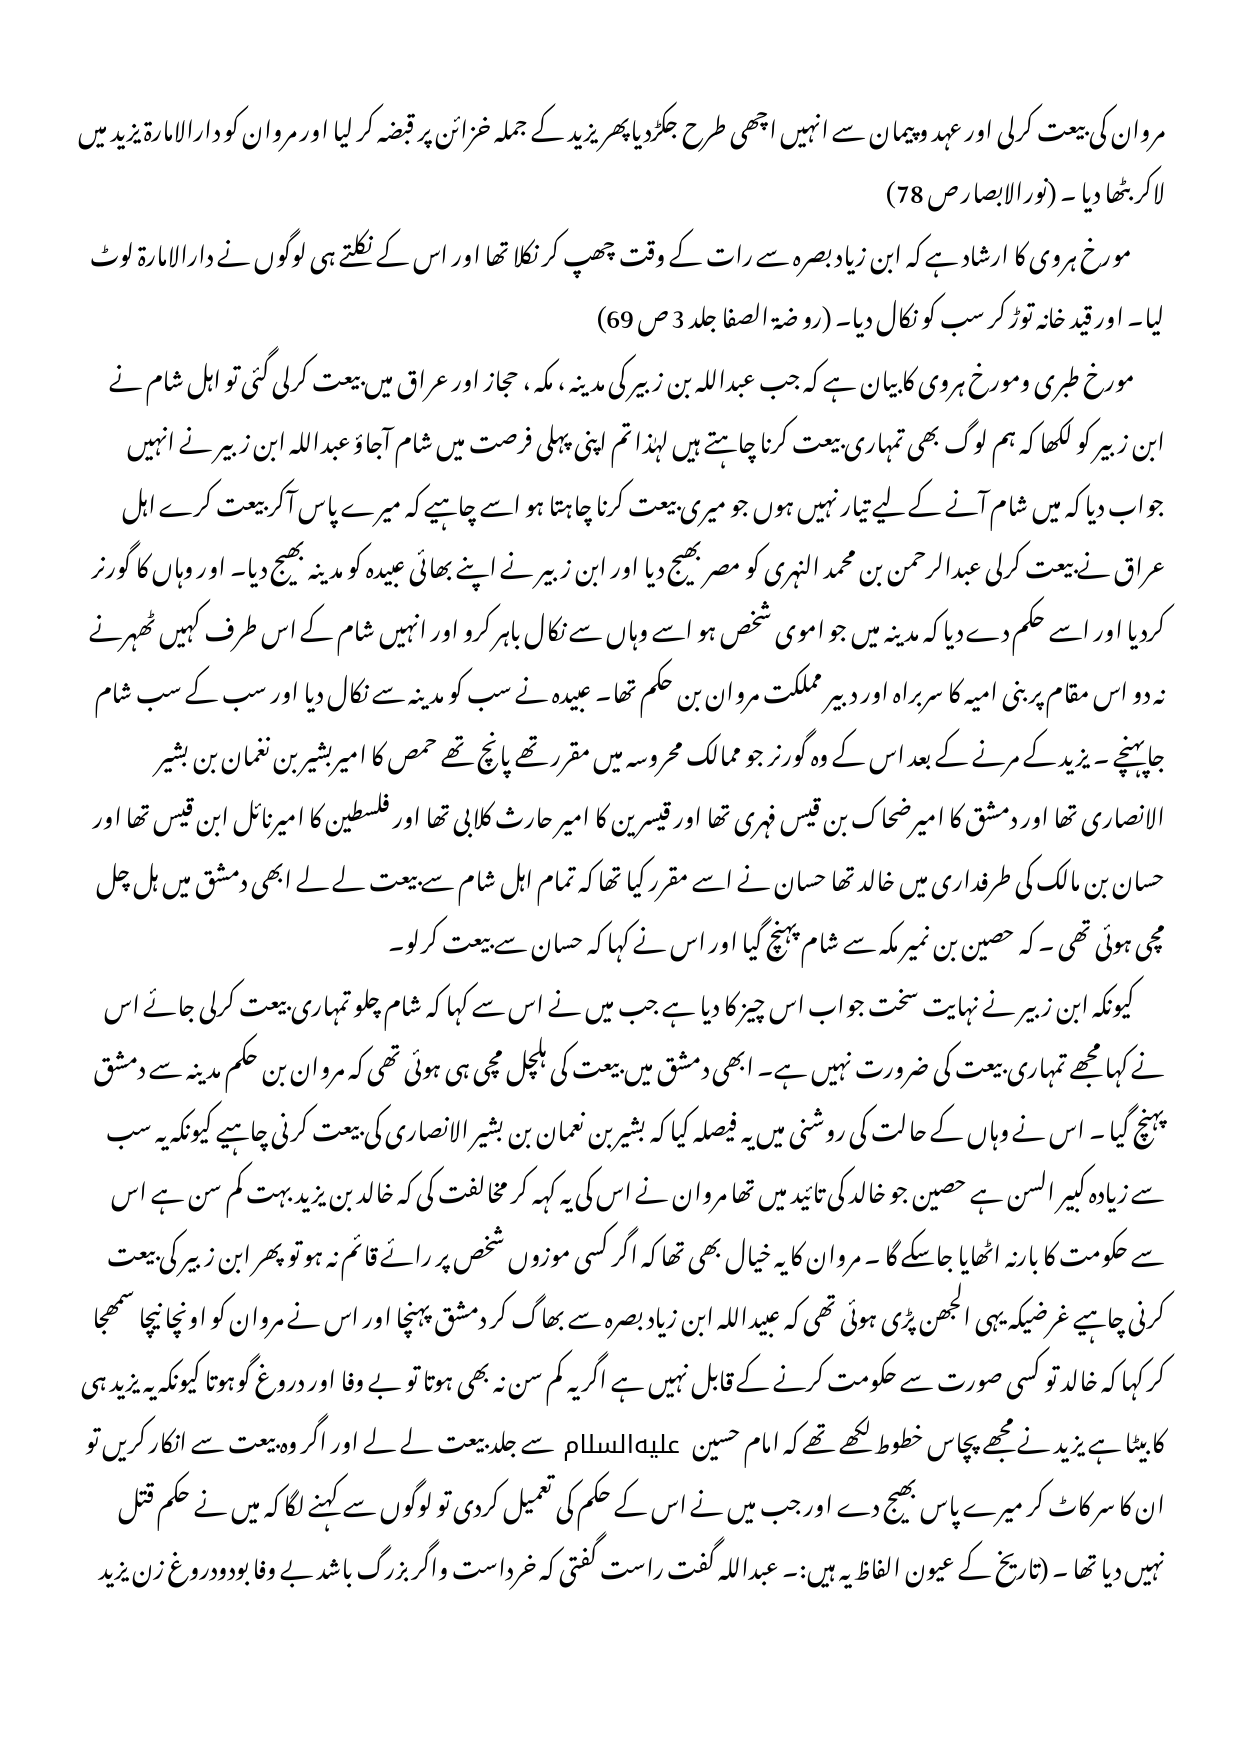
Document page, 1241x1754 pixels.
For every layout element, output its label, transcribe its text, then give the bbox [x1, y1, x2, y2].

text مورخ طبری ومورخ ہروی کا بیان ہے کہ جب عبداللہ بن زبیر کی مدینہ ، مکہ ، حجاز اور عراق میں بیعت کرلی گئی تو اہل شام نے ابن زبیر کو لکھا کہ ہم لوگ بھی تمہاری بیعت کرنا چاہتے ہیں لہٰذا تم اپنی پہلی فرصت میں شام آجاؤ عبداللہ ابن زبیر نے انہیں جواب دیا کہ میں شام آنے کے لیے تیار نہیں ہوں جو میری بیعت کرنا چاہتا ہو اسے چاہیے کہ میرے پاس آکر بیعت کرے اہل عراق نے بیعت کرلی عبدالرحمن بن محمد النہری کو مصر بھیج دیا اور ابن زبیر نے اپنے بھائی عبیدہ کو مدینہ بھیج دیا۔ اور وہاں کا گورنر کردیا اور اسے حکم دے دیا کہ مدینہ میں جو اموی شخص ہو اسے وہاں سے نکال باہر کرو اور انہیں شام کے اس طرف کہیں ٹھہرنے نہ دو اس مقام پر بنی امیہ کا سربراہ اور دبیر مملکت مروان بن حکم تھا۔ عبیدہ نے سب کو مدینہ سے نکال دیا اور سب کے سب شام جاپہنچے ۔ یزید کے مرنے کے بعد اس کے وہ گورنر جو ممالک محروسہ میں مقرر تھے پانچ تھے حمص کا امیربشیر بن نغمان بن بشیر الانصاری تھا اور دمشق کا امیرضحاک بن قیس فہری تھا اور قیسرین کا امیر حارث کلابی تھا اور فلسطین کا امیرنائل ابن قیس تھا اور حسان بن مالک کی طرفداری میں خالد تھا حسان نے اسے مقرر کیا تھا کہ تمام اہل شام سے بیعت لے لے ابھی دمشق میں ہل چل مچی ہوئی تھی ۔ کہ حصین بن نمیر مکہ سے شام پہنچ گیا اور اس نے کہا کہ حسان سے بیعت کرلو۔ [75, 344, 1165, 969]
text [75, 94, 1165, 219]
text مورخ ہروی کا ارشاد ہے کہ ابن زیاد بصرہ سے رات کے وقت چھپ کر نکلا تھا اور اس کے نکلتے ہی لوگوں نے دارالامارة لوٹ لیا۔ اور قید خانہ توڑ کر سب کو نکال دیا۔ (رو ضۃ الصفا جلد 3 ص 69) [75, 219, 1165, 344]
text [75, 969, 1165, 1594]
